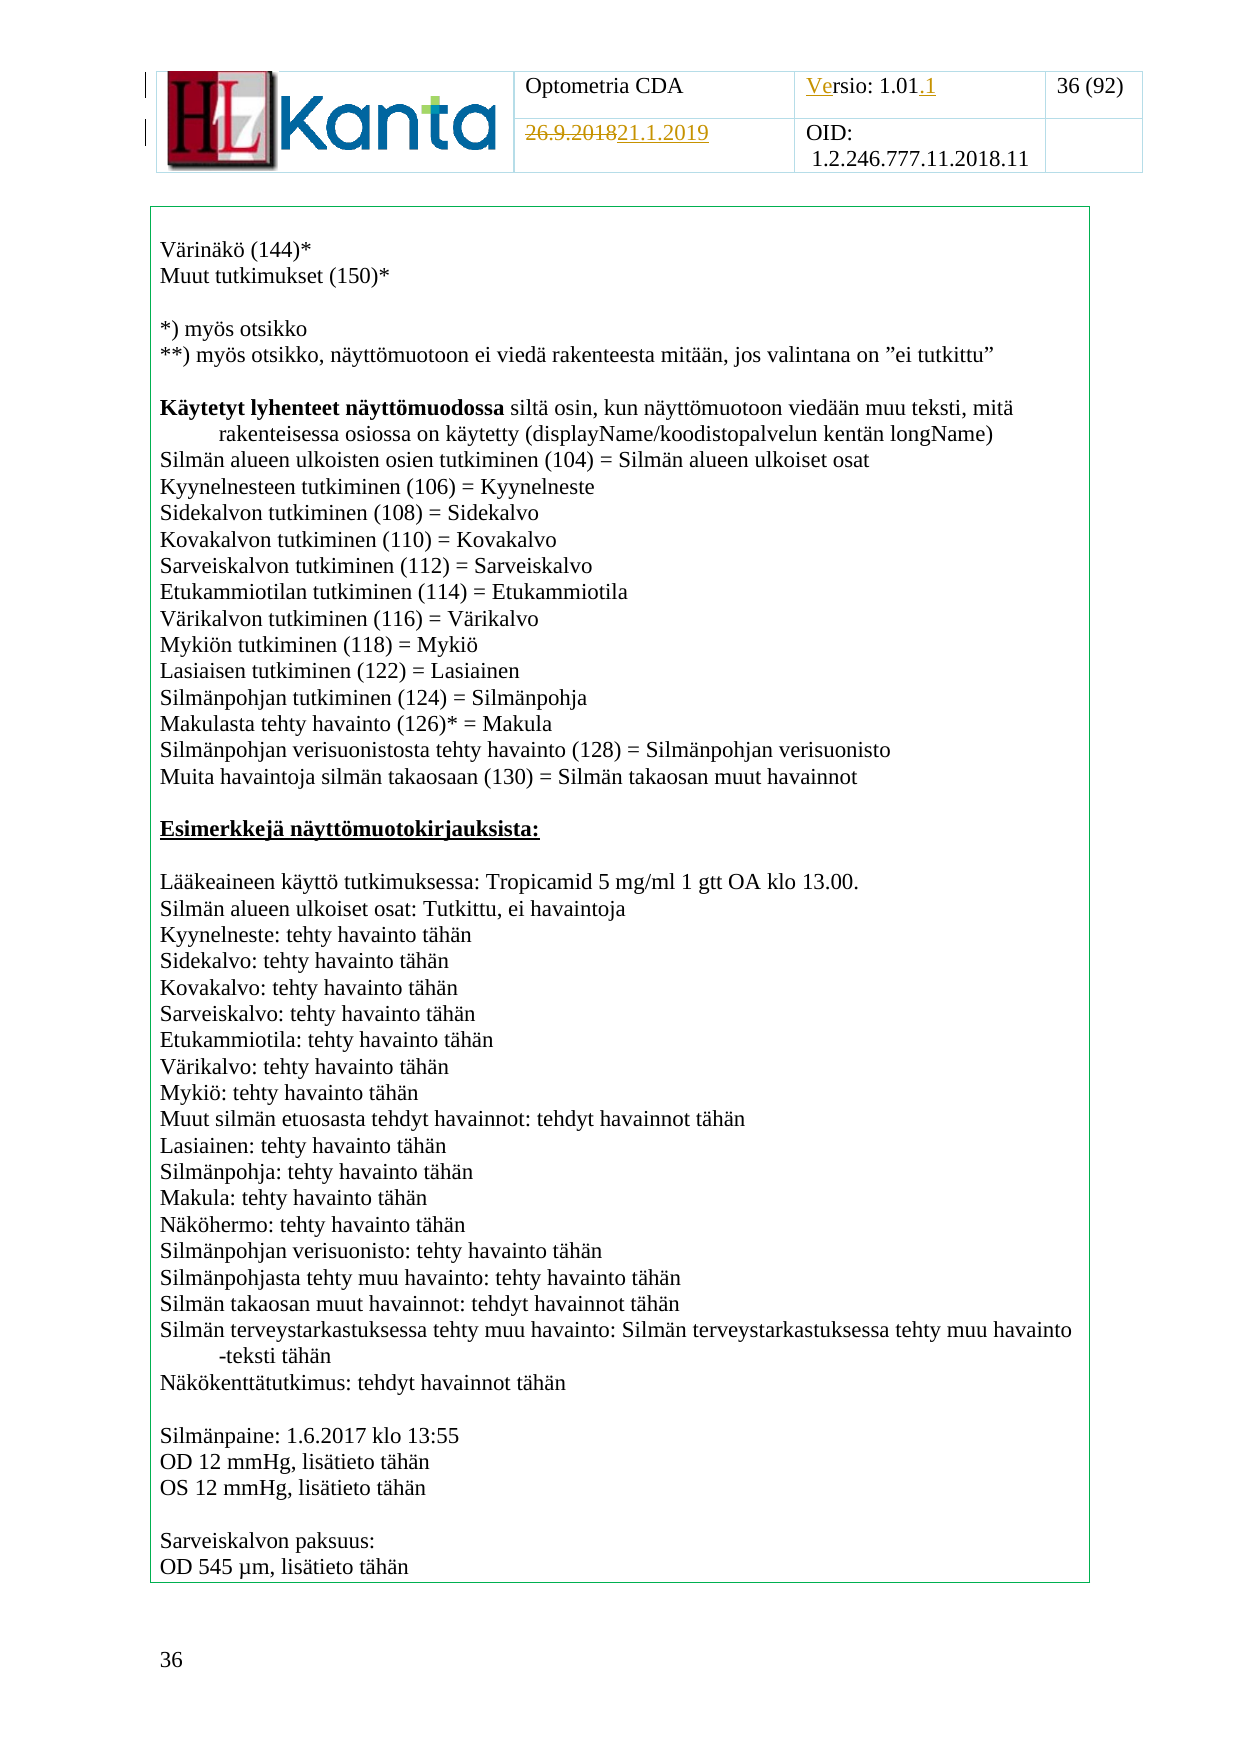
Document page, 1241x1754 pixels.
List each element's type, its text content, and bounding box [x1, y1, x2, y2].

text Muut tutkimukset (150)* [159, 262, 1081, 288]
text Silmänpaine: 1.6.2017 klo 13:55 [159, 1422, 1081, 1448]
text Silmänpohjan verisuonistosta tehty havainto (128) = Silmänpohjan verisuonisto [159, 736, 1081, 763]
text Lasiaisen tutkiminen (122) = Lasiainen [159, 657, 1081, 684]
text Silmän alueen ulkoisten osien tutkiminen (104) = Silmän alueen ulkoiset osat [159, 447, 1081, 473]
text **) myös otsikko, näyttömuotoon ei viedä rakenteesta mitään, jos valintana on ”ei tutkittu” [159, 341, 1081, 367]
text Sarveiskalvon tutkiminen (112) = Sarveiskalvo [159, 552, 1081, 578]
text Silmänpohjan tutkiminen (124) = Silmänpohja [159, 684, 1081, 710]
text Näkökenttätutkimus: tehdyt havainnot tähän [159, 1369, 1081, 1395]
text Sarveiskalvon paksuus: [159, 1527, 1081, 1550]
text Kovakalvon tutkiminen (110) = Kovakalvo [159, 526, 1081, 552]
text Sarveiskalvo: tehty havainto tähän [159, 1000, 1081, 1026]
text Silmän alueen ulkoiset osat: Tutkittu, ei havaintoja [159, 894, 1081, 921]
text Silmän terveystarkastuksessa tehty muu havainto: Silmän terveystarkastuksessa tehty muu havainto -teksti tähän [159, 1316, 1081, 1369]
text Mykiön tutkiminen (118) = Mykiö [159, 631, 1081, 657]
text Värikalvo: tehty havainto tähän [159, 1053, 1081, 1079]
text Käytetyt lyhenteet näyttömuodossa siltä osin, kun näyttömuotoon viedään muu teksti, mitä rakenteisessa osiossa on käytetty (displayName/koodistopalvelun kentän longName) [159, 394, 1081, 447]
text Muita havaintoja silmän takaosaan (130) = Silmän takaosan muut havainnot [159, 763, 1081, 789]
text Lasiainen: tehty havainto tähän [159, 1132, 1081, 1158]
text Silmänpohjan verisuonisto: tehty havainto tähän [159, 1237, 1081, 1263]
text Sidekalvo: tehty havainto tähän [159, 947, 1081, 974]
text Makulasta tehty havainto (126)* = Makula [159, 710, 1081, 736]
text Kovakalvo: tehty havainto tähän [159, 974, 1081, 1000]
text Muut silmän etuosasta tehdyt havainnot: tehdyt havainnot tähän [159, 1105, 1081, 1132]
text Näköhermo: tehty havainto tähän [159, 1211, 1081, 1237]
text OD 12 mmHg, lisätieto tähän [159, 1448, 1081, 1474]
text OS 12 mmHg, lisätieto tähän [159, 1474, 1081, 1501]
text Kyynelnesteen tutkiminen (106) = Kyynelneste [159, 473, 1081, 499]
text Värinäkö (144)* [159, 236, 1081, 262]
text Silmänpohjasta tehty muu havainto: tehty havainto tähän [159, 1263, 1081, 1290]
picture [281, 96, 496, 150]
text Sidekalvon tutkiminen (108) = Sidekalvo [159, 499, 1081, 526]
text Silmänpohja: tehty havainto tähän [159, 1158, 1081, 1184]
text Esimerkkejä näyttömuotokirjauksista: [159, 816, 1081, 842]
text Mykiö: tehty havainto tähän [159, 1079, 1081, 1105]
text *) myös otsikko [159, 315, 1081, 341]
text Lääkeaineen käyttö tutkimuksessa: Tropicamid 5 mg/ml 1 gtt OA klo 13.00. [159, 868, 1081, 894]
text Makula: tehty havainto tähän [159, 1184, 1081, 1211]
text Silmän takaosan muut havainnot: tehdyt havainnot tähän [159, 1290, 1081, 1316]
text Kyynelneste: tehty havainto tähän [159, 921, 1081, 947]
text Etukammiotila: tehty havainto tähän [159, 1026, 1081, 1053]
picture [167, 71, 279, 171]
text Värikalvon tutkiminen (116) = Värikalvo [159, 605, 1081, 631]
text Etukammiotilan tutkiminen (114) = Etukammiotila [159, 578, 1081, 605]
text OD 545 µm, lisätieto tähän [151, 1550, 1089, 1582]
